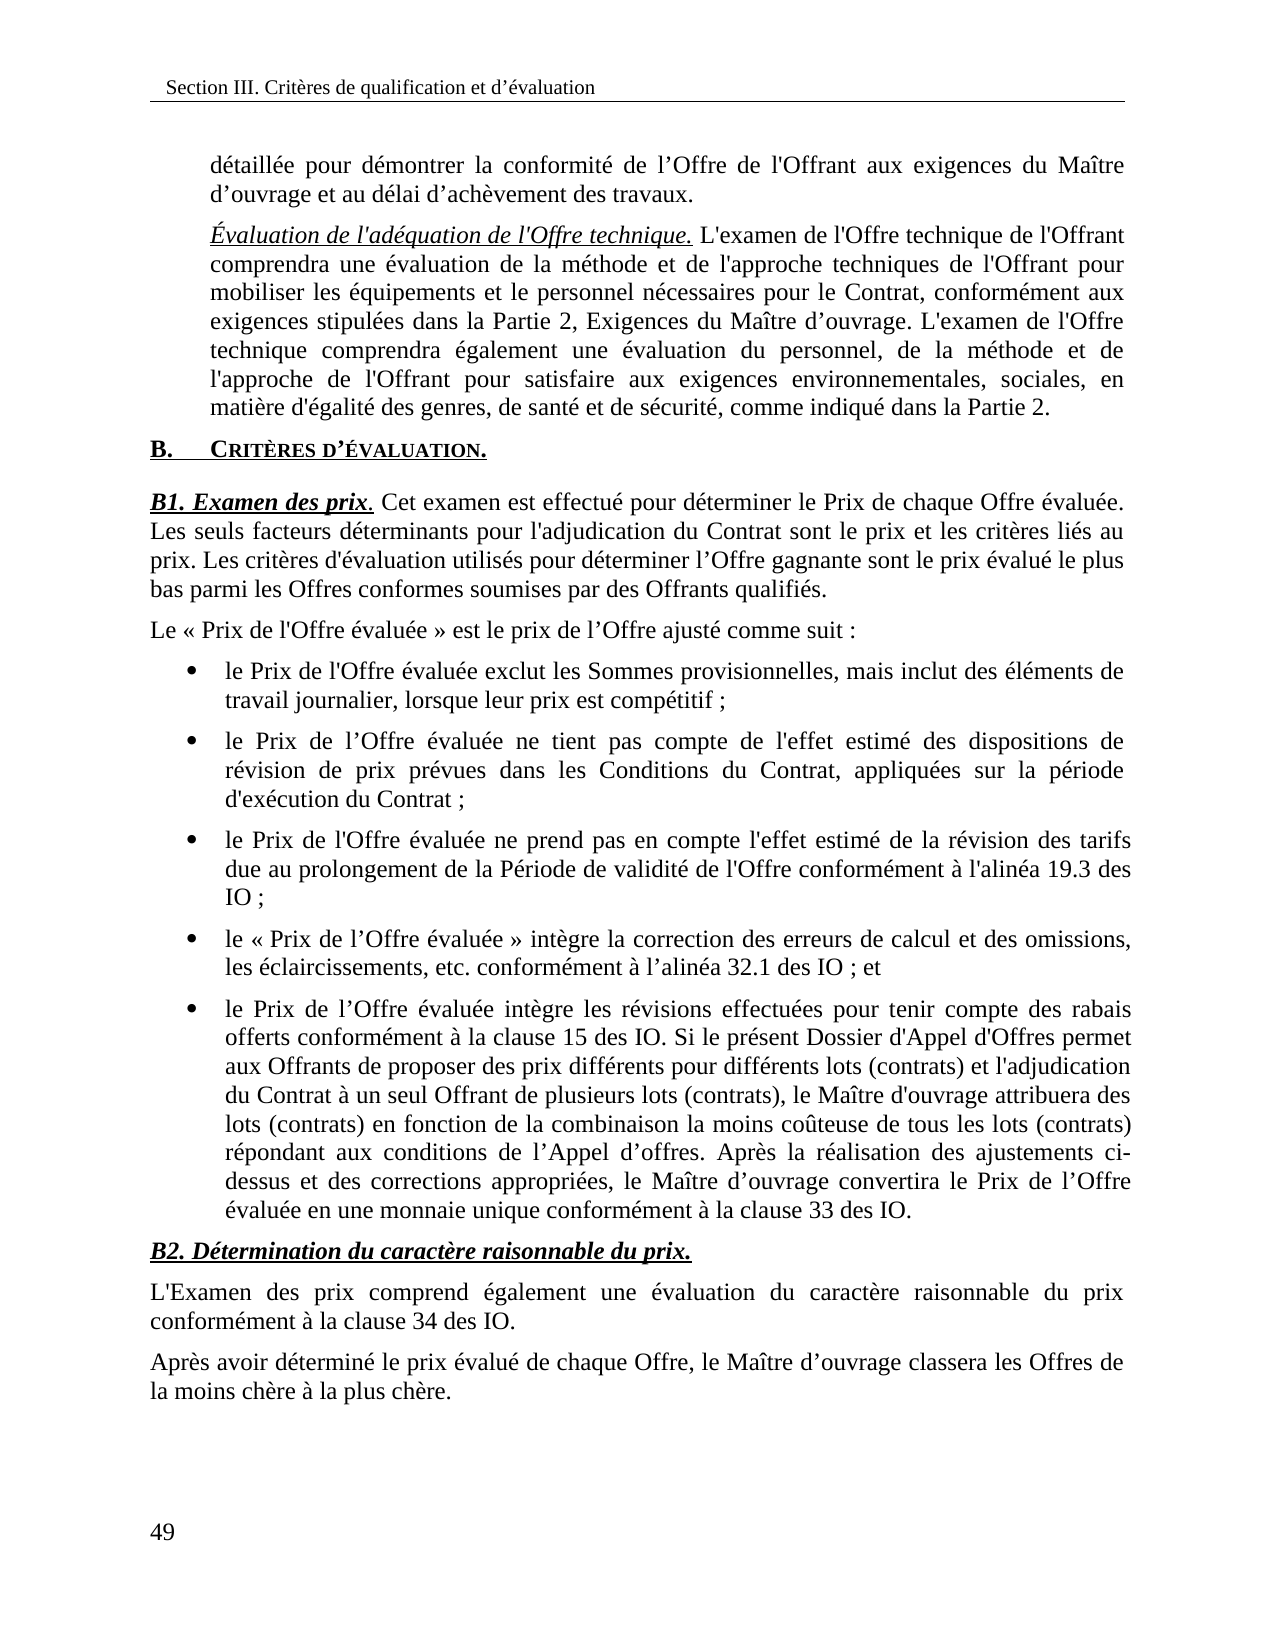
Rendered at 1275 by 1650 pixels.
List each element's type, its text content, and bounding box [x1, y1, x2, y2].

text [210, 150, 1125, 207]
text Le « Prix de l'Offre évaluée » est le prix de l’Offre ajusté comme suit : [150, 615, 1125, 644]
text Après avoir déterminé le prix évalué de chaque Offre, le Maître d’ouvrage classera les Offres de la moins chère à la plus chère. [150, 1347, 1125, 1405]
text L'Examen des prix comprend également une évaluation du caractère raisonnable du prix conformément à la clause 34 des IO. [150, 1277, 1125, 1335]
list le Prix de l'Offre évaluée ne prend pas en compte l'effet estimé de la révision des tarifs due au prolongement de la Période de validité de l'Offre conformément à l'alinéa 19.3 des IO ; [187, 825, 1132, 911]
list le « Prix de l’Offre évaluée » intègre la correction des erreurs de calcul et des omissions, les éclaircissements, etc. conformément à l’alinéa 32.1 des IO ; et [187, 924, 1132, 981]
list le Prix de l'Offre évaluée exclut les Sommes provisionnelles, mais inclut des éléments de travail journalier, lorsque leur prix est compétitif ; [187, 656, 1125, 714]
list le Prix de l’Offre évaluée ne tient pas compte de l'effet estimé des dispositions de révision de prix prévues dans les Conditions du Contrat, appliquées sur la période d'exécution du Contrat ; [187, 726, 1125, 812]
subtitle B2. Détermination du caractère raisonnable du prix. [150, 1236, 1125, 1265]
list le Prix de l’Offre évaluée intègre les révisions effectuées pour tenir compte des rabais offerts conformément à la clause 15 des IO. Si le présent Dossier d'Appel d'Offres permet aux Offrants de proposer des prix différents pour différents lots (contrats) et l'adjudication du Contrat à un seul Offrant de plusieurs lots (contrats), le Maître d'ouvrage attribuera des lots (contrats) en fonction de la combinaison la moins coûteuse de tous les lots (contrats) répondant aux conditions de l’Appel d’offres. Après la réalisation des ajustements ci-dessus et des corrections appropriées, le Maître d’ouvrage convertira le Prix de l’Offre évaluée en une monnaie unique conformément à la clause 33 des IO. [187, 994, 1132, 1224]
subtitle B. Critères d’évaluation. [150, 434, 1125, 462]
text B1. Examen des prix. Cet examen est effectué pour déterminer le Prix de chaque Offre évaluée. Les seuls facteurs déterminants pour l'adjudication du Contrat sont le prix et les critères liés au prix. Les critères d'évaluation utilisés pour déterminer l’Offre gagnante sont le prix évalué le plus bas parmi les Offres conformes soumises par des Offrants qualifiés. [150, 487, 1125, 602]
text Évaluation de l'adéquation de l'Offre technique. L'examen de l'Offre technique de l'Offrant comprendra une évaluation de la méthode et de l'approche techniques de l'Offrant pour mobiliser les équipements et le personnel nécessaires pour le Contrat, conformément aux exigences stipulées dans la Partie 2, Exigences du Maître d’ouvrage. L'examen de l'Offre technique comprendra également une évaluation du personnel, de la méthode et de l'approche de l'Offrant pour satisfaire aux exigences environnementales, sociales, en matière d'égalité des genres, de santé et de sécurité, comme indiqué dans la Partie 2. [210, 220, 1125, 421]
